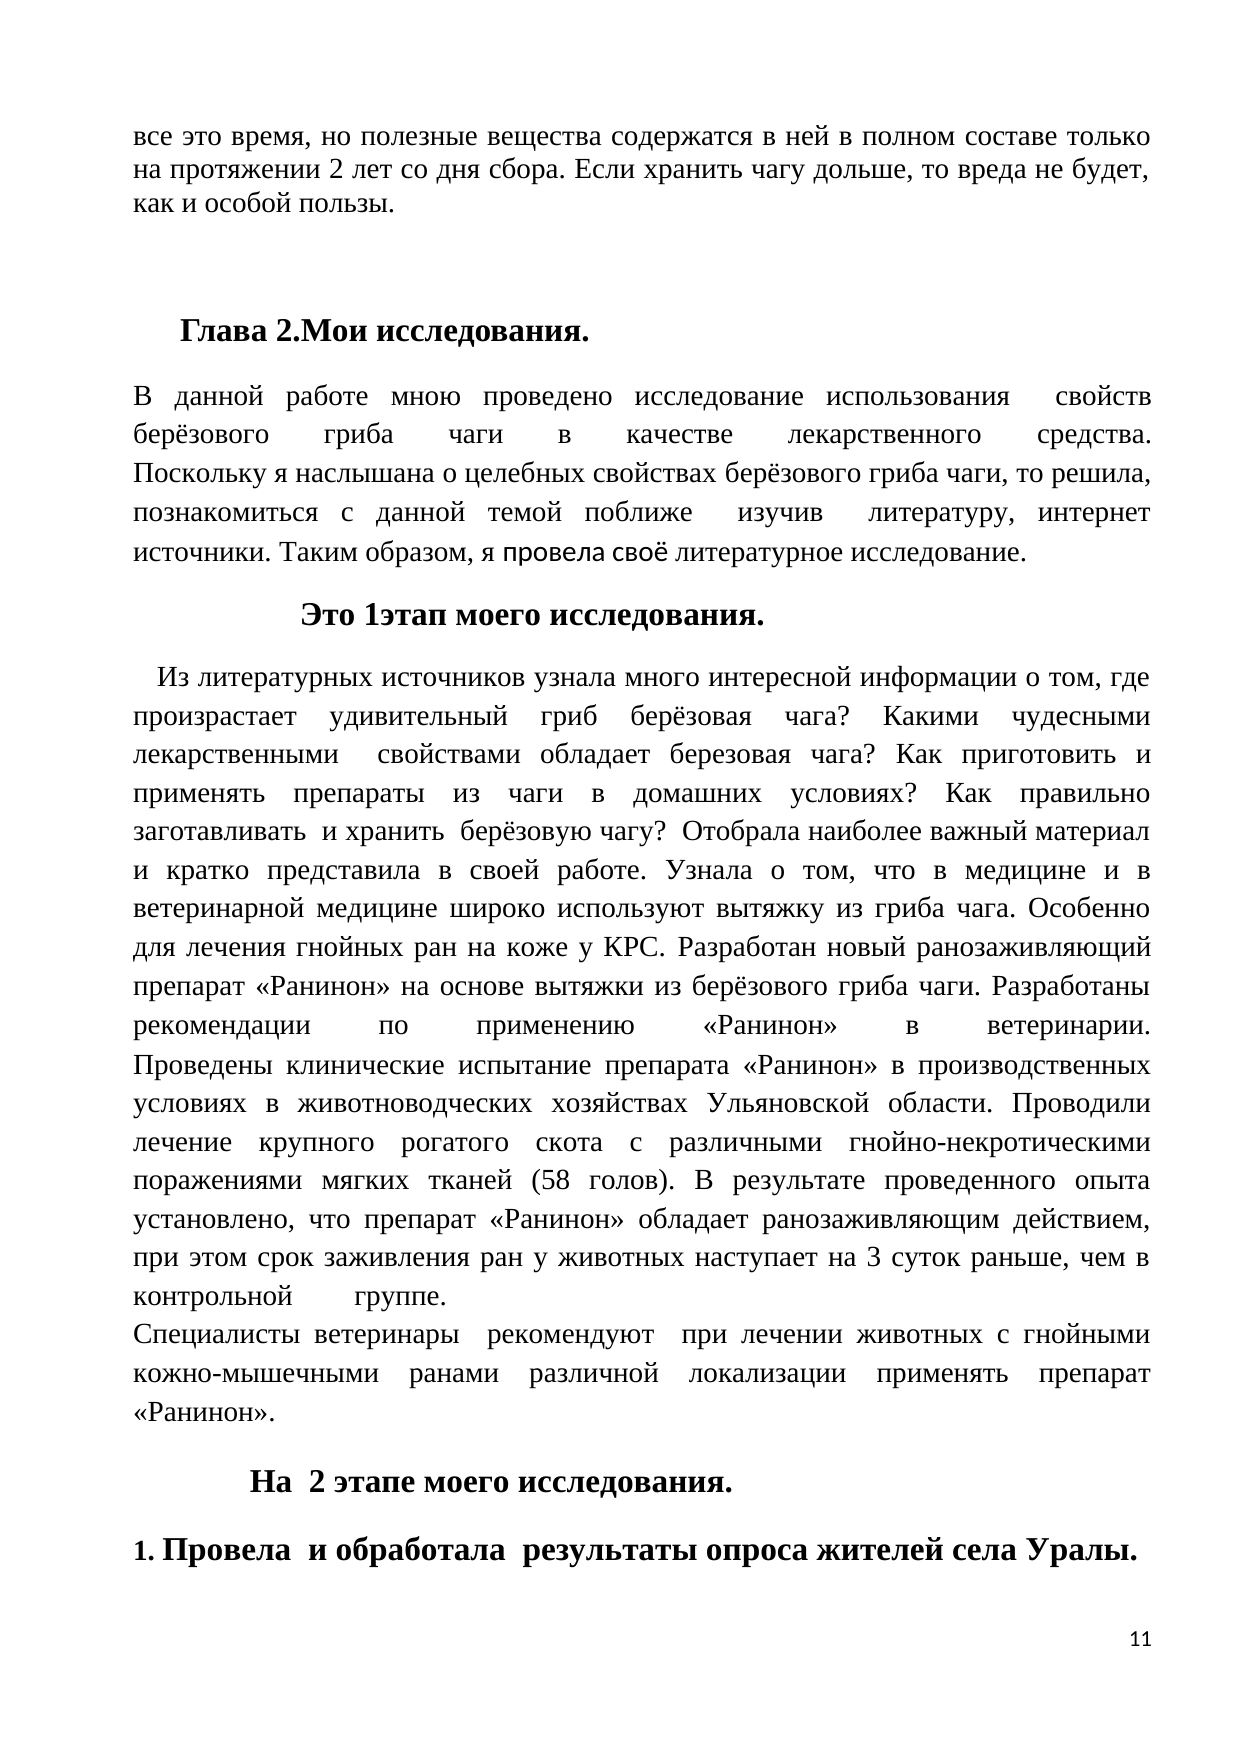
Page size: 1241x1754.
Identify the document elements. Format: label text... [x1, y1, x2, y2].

text В данной работе мною проведено исследование использования свойств берёзового гриба чаги в качестве лекарственного средства. Поскольку я наслышана о целебных свойствах берёзового гриба чаги, то решила, познакомиться с данной темой поближе изучив литературу, интернет источники. Таким образом, я провела своё литературное исследование. [133, 378, 1152, 568]
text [133, 118, 1152, 219]
text Глава 2.Мои исследования. [133, 311, 1152, 349]
text На 2 этапе моего исследования. [133, 1461, 1152, 1500]
text Из литературных источников узнала много интересной информации о том, где произрастает удивительный гриб берёзовая чага? Какими чудесными лекарственными свойствами обладает березовая чага? Как приготовить и применять препараты из чаги в домашних условиях? Как правильно заготавливать и хранить берёзовую чагу? Отобрала наиболее важный материал и кратко представила в своей работе. Узнала о том, что в медицине и в ветеринарной медицине широко используют вытяжку из гриба чага. Особенно для лечения гнойных ран на коже у КРС. Разработан новый ранозаживляющий препарат «Ранинон» на основе вытяжки из берёзового гриба чаги. Разработаны рекомендации по применению «Ранинон» в ветеринарии. Проведены клинические испытание препарата «Ранинон» в производственных условиях в животноводческих хозяйствах Ульяновской области. Проводили лечение крупного рогатого скота с различными гнойно-некротическими поражениями мягких тканей (58 голов). В результате проведенного опыта установлено, что препарат «Ранинон» обладает ранозаживляющим действием, при этом срок заживления ран у животных наступает на 3 суток раньше, чем в контрольной группе. Специалисты ветеринары рекомендуют при лечении животных с гнойными кожно-мышечными ранами различной локализации применять препарат «Ранинон». [133, 659, 1152, 1427]
text 1. Провела и обработала результаты опроса жителей села Уралы. [133, 1529, 1152, 1567]
text Это 1этап моего исследования. [133, 594, 1152, 633]
